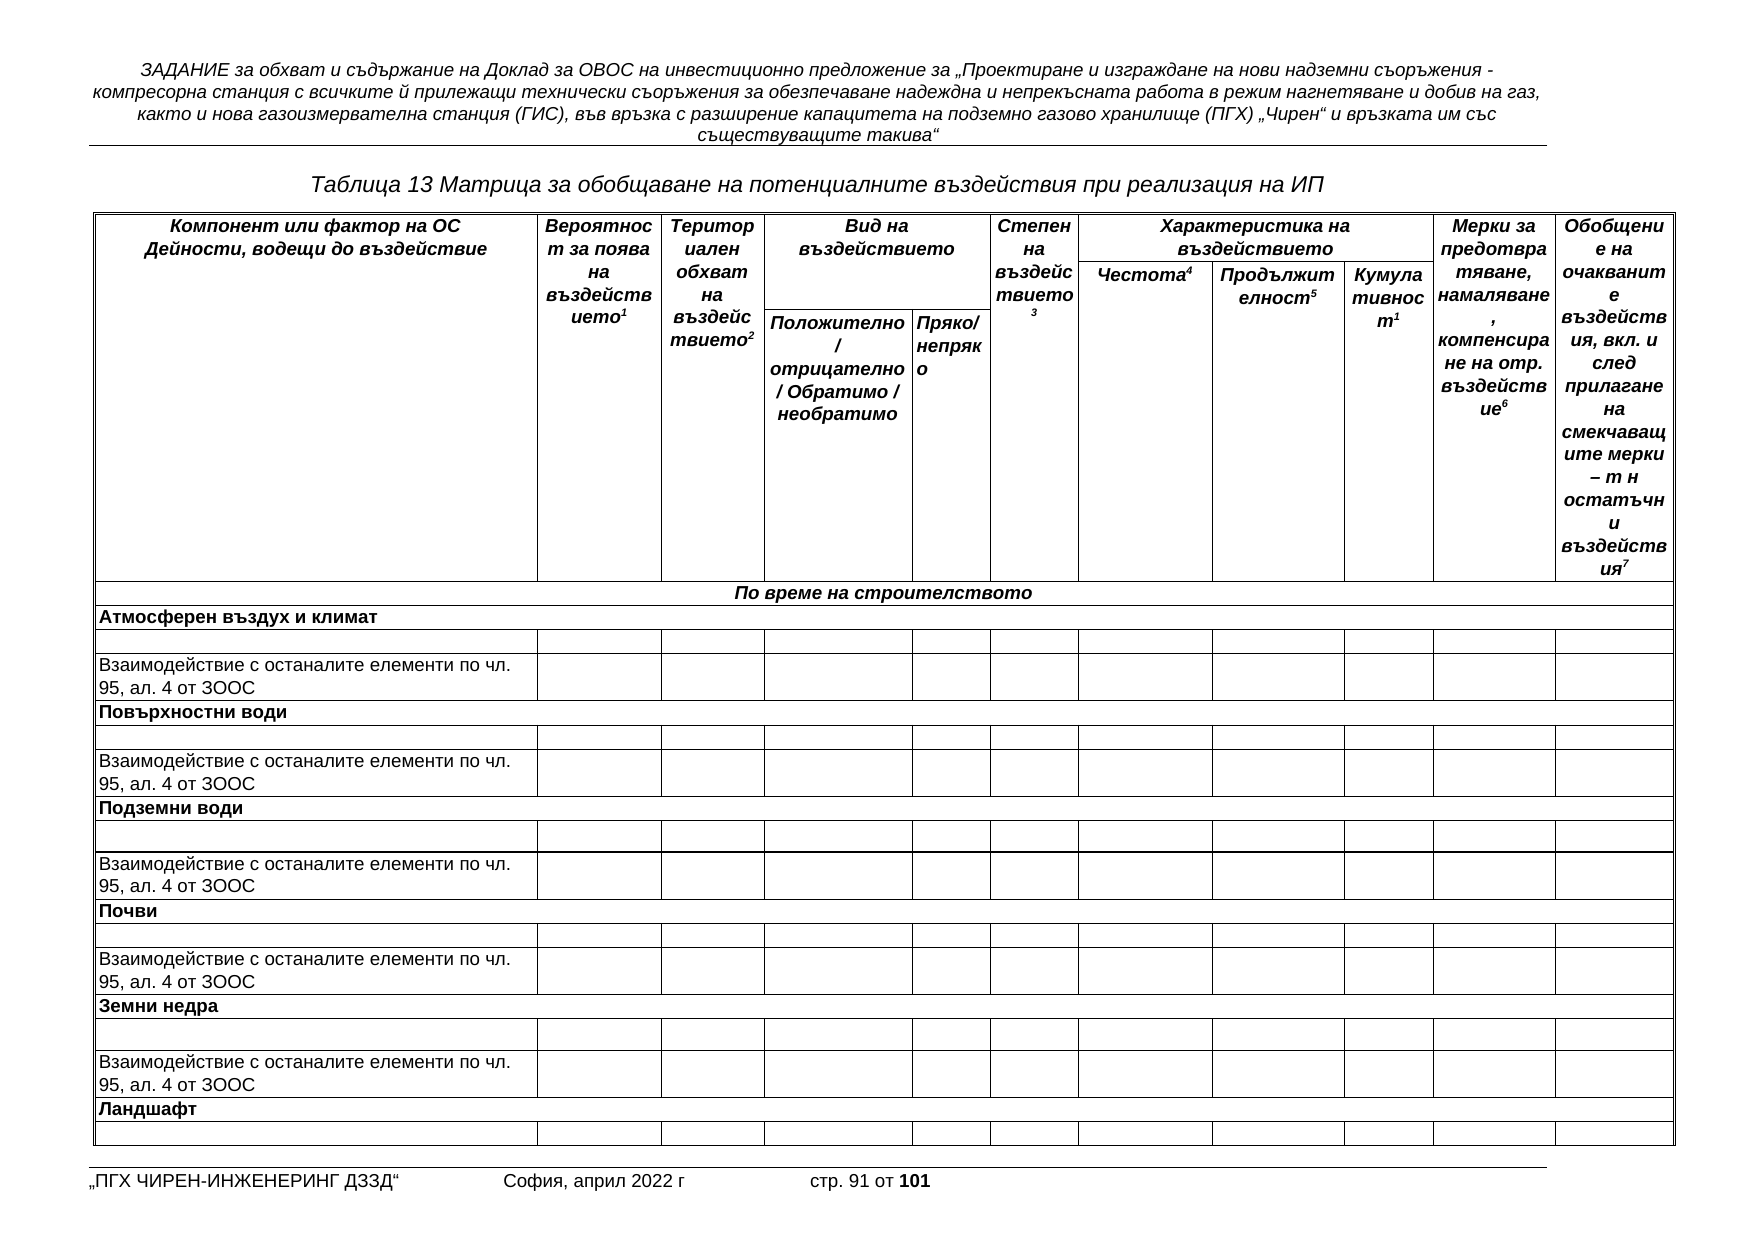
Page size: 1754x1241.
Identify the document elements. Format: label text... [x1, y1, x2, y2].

table_cell [991, 630, 1078, 653]
table_cell [662, 821, 764, 851]
table_cell [765, 1122, 912, 1145]
table_cell [662, 1019, 764, 1050]
table_cell [1079, 924, 1212, 947]
table_cell [1556, 726, 1673, 748]
table_cell [662, 630, 764, 653]
table_cell [913, 1122, 990, 1145]
table_header Териториален обхват на въздействието2 [662, 215, 764, 581]
table_cell [1079, 1019, 1212, 1050]
table_cell [1079, 1122, 1212, 1145]
table_cell [1213, 948, 1344, 994]
table_cell [1556, 1122, 1673, 1145]
table_cell [1556, 654, 1673, 700]
table_cell [991, 654, 1078, 700]
table_cell [913, 924, 990, 947]
table_cell [1434, 948, 1555, 994]
table_cell [1079, 726, 1212, 748]
table_cell [913, 948, 990, 994]
table_cell [1434, 1051, 1555, 1097]
table_cell [1556, 1019, 1673, 1050]
table_cell [538, 1122, 661, 1145]
table_cell [1213, 1122, 1344, 1145]
table_header Вид на въздействието [765, 215, 990, 309]
table_cell [538, 853, 661, 898]
table_cell [538, 1019, 661, 1050]
table_cell [1345, 726, 1433, 748]
table_cell [1213, 630, 1344, 653]
table_cell [765, 750, 912, 796]
table_cell [1213, 853, 1344, 898]
table_cell [765, 726, 912, 748]
table_cell Ландшафт [96, 1098, 1673, 1121]
table_cell Почви [96, 900, 1673, 923]
table_cell [1345, 853, 1433, 898]
table_header Вероятност за поява на въздействието1 [538, 215, 661, 581]
table_cell [1556, 853, 1673, 898]
table_cell Продължителност5 [1213, 262, 1344, 581]
table_cell Честота4 [1079, 262, 1212, 581]
table_cell [538, 821, 661, 851]
table_cell [913, 630, 990, 653]
table_cell [1079, 630, 1212, 653]
table_cell [1213, 750, 1344, 796]
table_cell [1213, 1051, 1344, 1097]
table_cell [913, 821, 990, 851]
table_cell [1213, 726, 1344, 748]
table_cell [1556, 750, 1673, 796]
table_cell [765, 1019, 912, 1050]
table_cell [991, 1122, 1078, 1145]
table_cell [1213, 1019, 1344, 1050]
table_cell [1345, 821, 1433, 851]
table_cell [1079, 853, 1212, 898]
table_cell [1556, 1051, 1673, 1097]
table_cell [538, 630, 661, 653]
table_cell Земни недра [96, 995, 1673, 1018]
table_cell [538, 924, 661, 947]
table_cell [538, 654, 661, 700]
table_cell [1434, 853, 1555, 898]
table_header Мерки за предотвратяване, намаляване, компенсиране на отр. въздействие6 [1434, 215, 1555, 581]
table_cell [96, 1122, 537, 1145]
table_cell [991, 948, 1078, 994]
table_cell [991, 853, 1078, 898]
table_cell Взаимодействие с останалите елементи по чл. 95, ал. 4 от ЗООС [96, 654, 537, 700]
table_cell [1556, 948, 1673, 994]
table_cell [1434, 750, 1555, 796]
table_cell [765, 853, 912, 898]
table_cell Подземни води [96, 797, 1673, 820]
table_cell [991, 1051, 1078, 1097]
table_cell [991, 821, 1078, 851]
table_cell [538, 726, 661, 748]
table_cell Взаимодействие с останалите елементи по чл. 95, ал. 4 от ЗООС [96, 853, 537, 898]
table_cell [1556, 821, 1673, 851]
table_cell [913, 726, 990, 748]
table_cell Взаимодействие с останалите елементи по чл. 95, ал. 4 от ЗООС [96, 750, 537, 796]
table_cell [1434, 726, 1555, 748]
table_cell [1556, 630, 1673, 653]
table_cell [662, 1051, 764, 1097]
table_cell [913, 853, 990, 898]
table_cell [538, 1051, 661, 1097]
table_cell [1079, 750, 1212, 796]
table_cell [1434, 924, 1555, 947]
table_header Компонент или фактор на ОС Дейности, водещи до въздействие [96, 215, 537, 581]
table_cell [1079, 948, 1212, 994]
table_cell [96, 1019, 537, 1050]
table_cell [1434, 1019, 1555, 1050]
table_cell [991, 924, 1078, 947]
table_cell [662, 948, 764, 994]
table_cell [1079, 654, 1212, 700]
table_cell [1079, 1051, 1212, 1097]
table_cell [1079, 821, 1212, 851]
table_cell [991, 726, 1078, 748]
table_cell [913, 1019, 990, 1050]
table_cell [96, 924, 537, 947]
table_cell [662, 750, 764, 796]
table_cell [1556, 924, 1673, 947]
table_cell [96, 630, 537, 653]
table_cell [662, 1122, 764, 1145]
table_cell [765, 924, 912, 947]
table_cell [1345, 948, 1433, 994]
table_cell Пряко/ непряко [913, 310, 990, 581]
table_cell [1345, 924, 1433, 947]
table_cell [765, 821, 912, 851]
table_cell [765, 1051, 912, 1097]
table_cell [991, 750, 1078, 796]
table_cell [1345, 1019, 1433, 1050]
table_cell [913, 750, 990, 796]
table_cell Атмосферен въздух и климат [96, 606, 1673, 629]
table_cell [1434, 654, 1555, 700]
table_cell [913, 654, 990, 700]
table_cell [96, 821, 537, 851]
table_cell [1213, 654, 1344, 700]
table_cell Положително/ отрицателно / Обратимо / необратимо [765, 310, 912, 581]
table_cell [1434, 821, 1555, 851]
table_cell По време на строителството [96, 582, 1673, 605]
table_cell [1345, 654, 1433, 700]
table_cell [1434, 630, 1555, 653]
table_cell [662, 654, 764, 700]
table_cell [765, 948, 912, 994]
table_cell [1434, 1122, 1555, 1145]
table_cell [913, 1051, 990, 1097]
table_cell [1345, 630, 1433, 653]
table_cell Взаимодействие с останалите елементи по чл. 95, ал. 4 от ЗООС [96, 948, 537, 994]
table_cell [991, 1019, 1078, 1050]
table_cell Кумулативност1 [1345, 262, 1433, 581]
table_cell [1345, 750, 1433, 796]
table_header Обобщение на очакваните въздействия, вкл. и след прилагане на смекчаващите мерки – т н остатъчни въздействия7 [1556, 215, 1673, 581]
table_cell [662, 924, 764, 947]
table_cell [538, 948, 661, 994]
table_cell [1213, 821, 1344, 851]
table_cell [538, 750, 661, 796]
table_cell [662, 853, 764, 898]
table_header Степен на въздействието3 [991, 215, 1078, 581]
table_cell Повърхностни води [96, 701, 1673, 724]
table_cell [96, 726, 537, 748]
table_cell [662, 726, 764, 748]
table_header Характеристика на въздействието [1079, 215, 1433, 261]
text Таблица 13 Матрица за обобщаване на потенциалните въздействия при реализация на ИП [89, 171, 1547, 197]
table_cell [1213, 924, 1344, 947]
table_cell [1345, 1122, 1433, 1145]
table_cell [765, 654, 912, 700]
table_cell [1345, 1051, 1433, 1097]
table_cell Взаимодействие с останалите елементи по чл. 95, ал. 4 от ЗООС [96, 1051, 537, 1097]
table_cell [765, 630, 912, 653]
